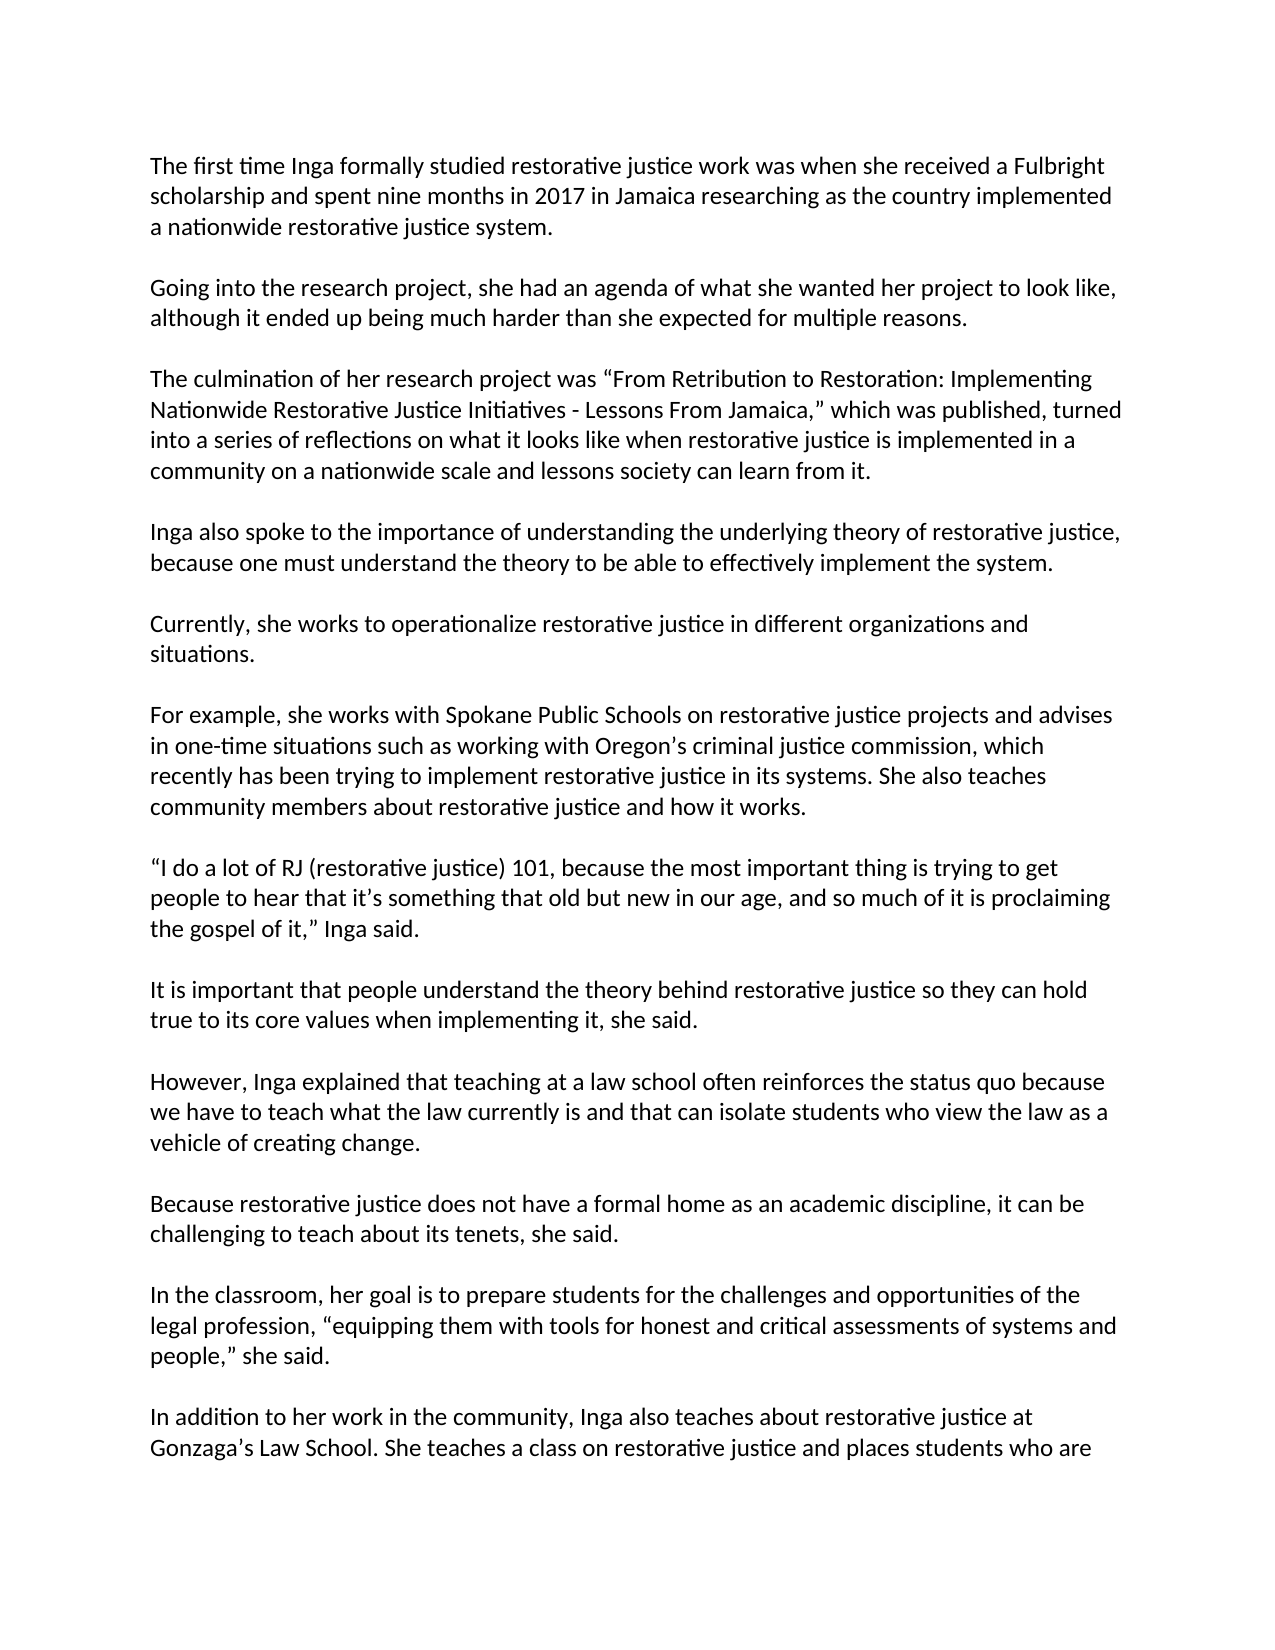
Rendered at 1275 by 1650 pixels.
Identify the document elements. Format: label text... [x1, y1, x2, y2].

text For example, she works with Spokane Public Schools on restorative justice projects and advises in one-time situations such as working with Oregon’s criminal justice commission, which recently has been trying to implement restorative justice in its systems. She also teaches community members about restorative justice and how it works. [150, 699, 1125, 821]
text The first time Inga formally studied restorative justice work was when she received a Fulbright scholarship and spent nine months in 2017 in Jamaica researching as the country implemented a nationwide restorative justice system. [150, 150, 1125, 242]
text Currently, she works to operationalize restorative justice in different organizations and situations. [150, 608, 1125, 669]
text Because restorative justice does not have a formal home as an academic discipline, it can be challenging to teach about its tenets, she said. [150, 1188, 1125, 1249]
text It is important that people understand the theory behind restorative justice so they can hold true to its core values when implementing it, she said. [150, 974, 1125, 1035]
text However, Inga explained that teaching at a law school often reinforces the status quo because we have to teach what the law currently is and that can isolate students who view the law as a vehicle of creating change. [150, 1066, 1125, 1157]
text “I do a lot of RJ (restorative justice) 101, because the most important thing is trying to get people to hear that it’s something that old but new in our age, and so much of it is proclaiming the gospel of it,” Inga said. [150, 852, 1125, 943]
text The culmination of her research project was “From Retribution to Restoration: Implementing Nationwide Restorative Justice Initiatives - Lessons From Jamaica,” which was published, turned into a series of reflections on what it looks like when restorative justice is implemented in a community on a nationwide scale and lessons society can learn from it. [150, 364, 1125, 486]
text Inga also spoke to the importance of understanding the underlying theory of restorative justice, because one must understand the theory to be able to effectively implement the system. [150, 516, 1125, 577]
text In the classroom, her goal is to prepare students for the challenges and opportunities of the legal profession, “equipping them with tools for honest and critical assessments of systems and people,” she said. [150, 1279, 1125, 1371]
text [150, 1401, 1125, 1462]
text Going into the research project, she had an agenda of what she wanted her project to look like, although it ended up being much harder than she expected for multiple reasons. [150, 272, 1125, 333]
